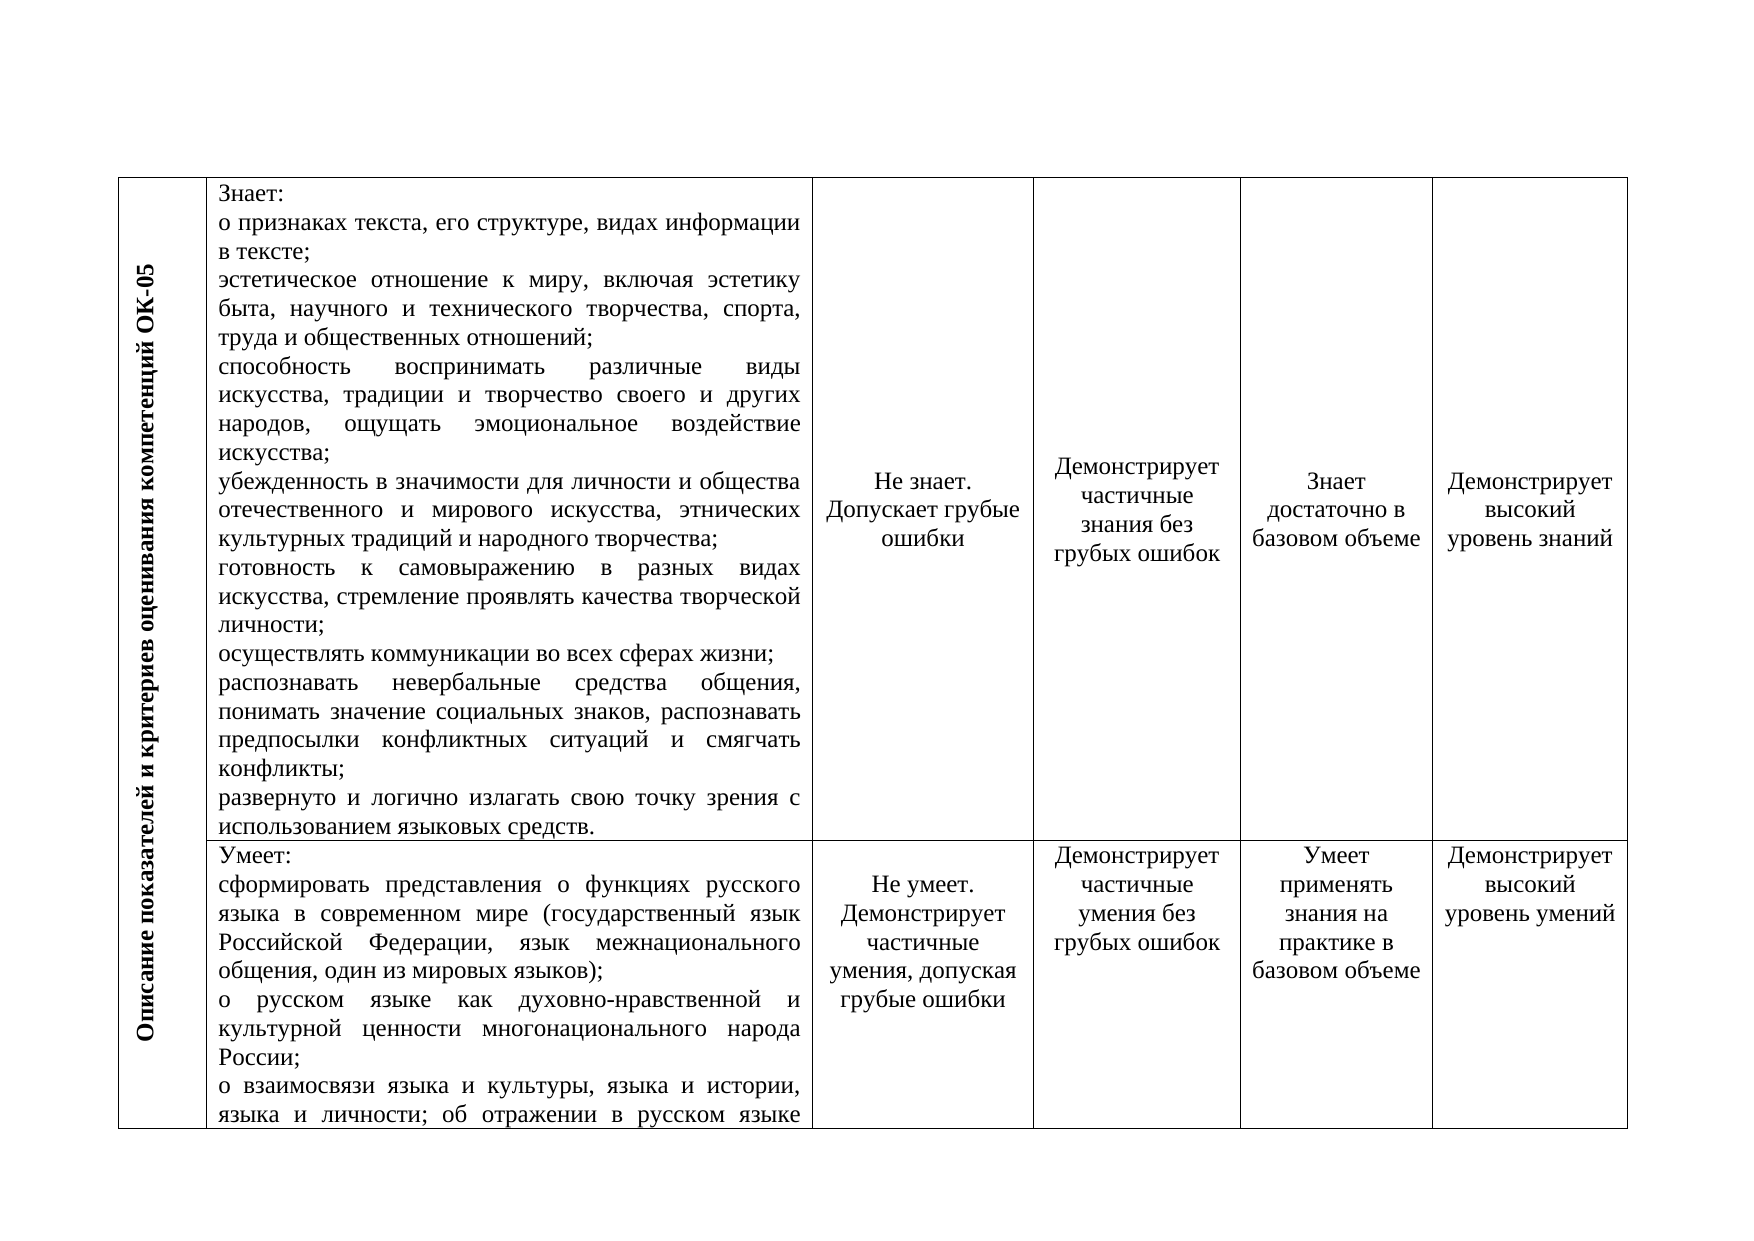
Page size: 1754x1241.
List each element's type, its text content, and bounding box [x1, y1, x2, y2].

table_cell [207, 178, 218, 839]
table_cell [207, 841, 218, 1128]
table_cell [1433, 841, 1627, 1128]
table_cell Не знает. Допускает грубые ошибки [813, 178, 1033, 839]
table_cell Знает достаточно в базовом объеме [1241, 178, 1432, 839]
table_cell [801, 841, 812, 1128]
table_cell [1241, 841, 1432, 1128]
table_cell Демонстрирует высокий уровень знаний [1433, 178, 1627, 839]
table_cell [813, 841, 1033, 1128]
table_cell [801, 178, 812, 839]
table_cell Демонстрирует частичные знания без грубых ошибок [1034, 178, 1240, 839]
table_cell Описание показателей и критериев оценивания компетенций ОК-05 [119, 178, 206, 1128]
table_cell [1034, 841, 1240, 1128]
